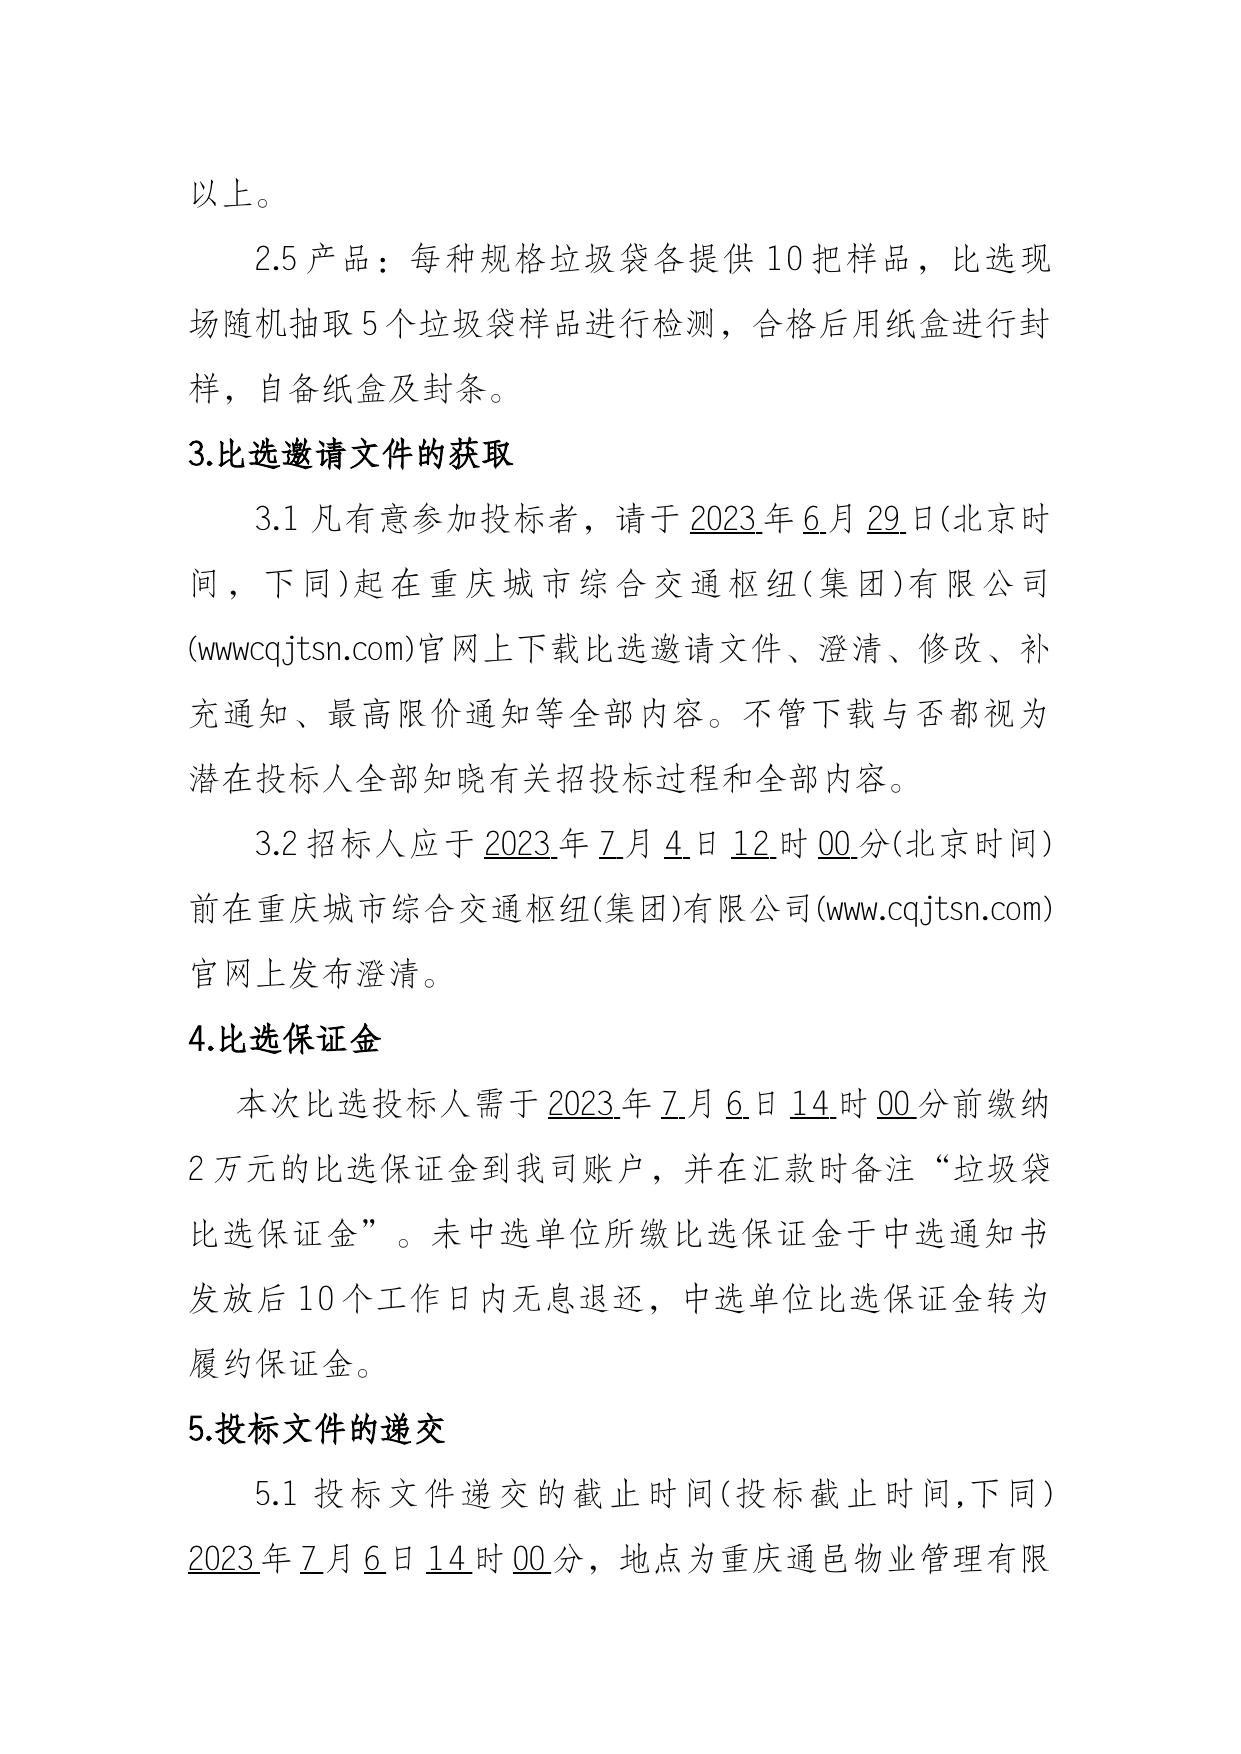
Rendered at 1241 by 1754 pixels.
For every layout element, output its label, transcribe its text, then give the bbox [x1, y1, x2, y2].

text 5.投标文件的递交 [187, 1397, 1053, 1462]
text 3.1凡有意参加投标者，请于2023年6月29日(北京时间，下同)起在重庆城市综合交通枢纽(集团)有限公司(wwwcqjtsn.com)官网上下载比选邀请文件、澄清、修改、补充通知、最高限价通知等全部内容。不管下载与否都视为潜在投标人全部知晓有关招投标过程和全部内容。 [187, 487, 1053, 812]
text 3.比选邀请文件的获取 [187, 422, 1053, 487]
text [187, 162, 1053, 227]
text 3.2招标人应于2023年7月4日12时00分(北京时间)前在重庆城市综合交通枢纽(集团)有限公司(www.cqjtsn.com)官网上发布澄清。 [187, 812, 1053, 1007]
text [187, 1462, 1053, 1592]
text 2.5产品：每种规格垃圾袋各提供10把样品，比选现场随机抽取5个垃圾袋样品进行检测，合格后用纸盒进行封样，自备纸盒及封条。 [187, 227, 1053, 422]
text 4.比选保证金 [187, 1007, 1053, 1072]
text 本次比选投标人需于2023年7月6日14时00分前缴纳2万元的比选保证金到我司账户，并在汇款时备注“垃圾袋比选保证金”。未中选单位所缴比选保证金于中选通知书发放后10个工作日内无息退还，中选单位比选保证金转为履约保证金。 [187, 1072, 1053, 1397]
